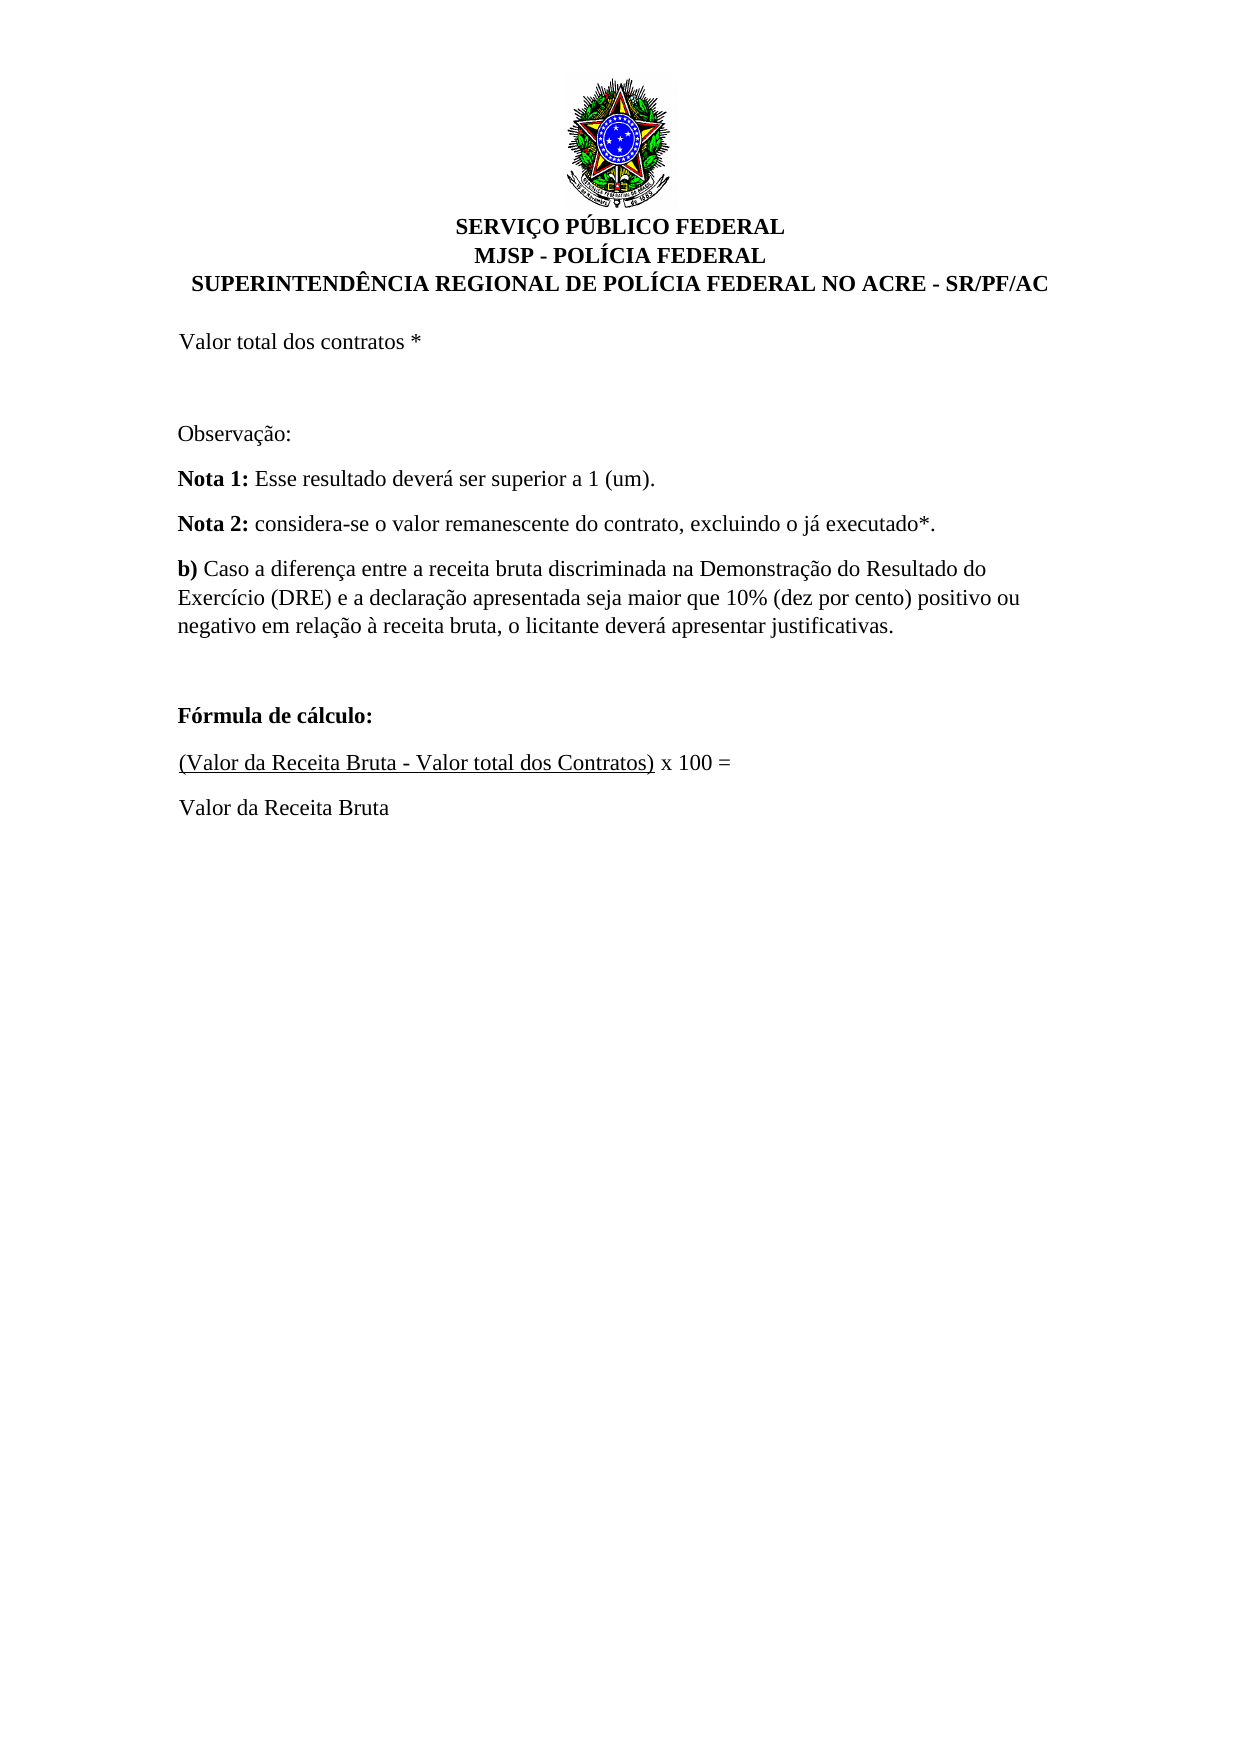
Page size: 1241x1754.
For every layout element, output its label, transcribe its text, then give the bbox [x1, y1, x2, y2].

table_header (Valor da Receita Bruta - Valor total dos Contratos) x 100 = Valor da Receita Bruta [177, 748, 738, 841]
text Nota 1: Esse resultado deverá ser superior a 1 (um). [177, 465, 1063, 492]
text Observação: [177, 420, 1063, 446]
text Fórmula de cálculo: [177, 702, 1063, 729]
text Nota 2: considera-se o valor remanescente do contrato, excluindo o já executado*. [177, 510, 1063, 537]
text b) Caso a diferença entre a receita bruta discriminada na Demonstração do Resultado do Exercício (DRE) e a declaração apresentada seja maior que 10% (dez por cento) positivo ou negativo em relação à receita bruta, o licitante deverá apresentar justificativas. [177, 555, 1063, 639]
picture [562, 73, 678, 212]
table_header Valor do Patrimônio Líquido x 12 >1 Valor total dos contratos * [177, 327, 529, 375]
